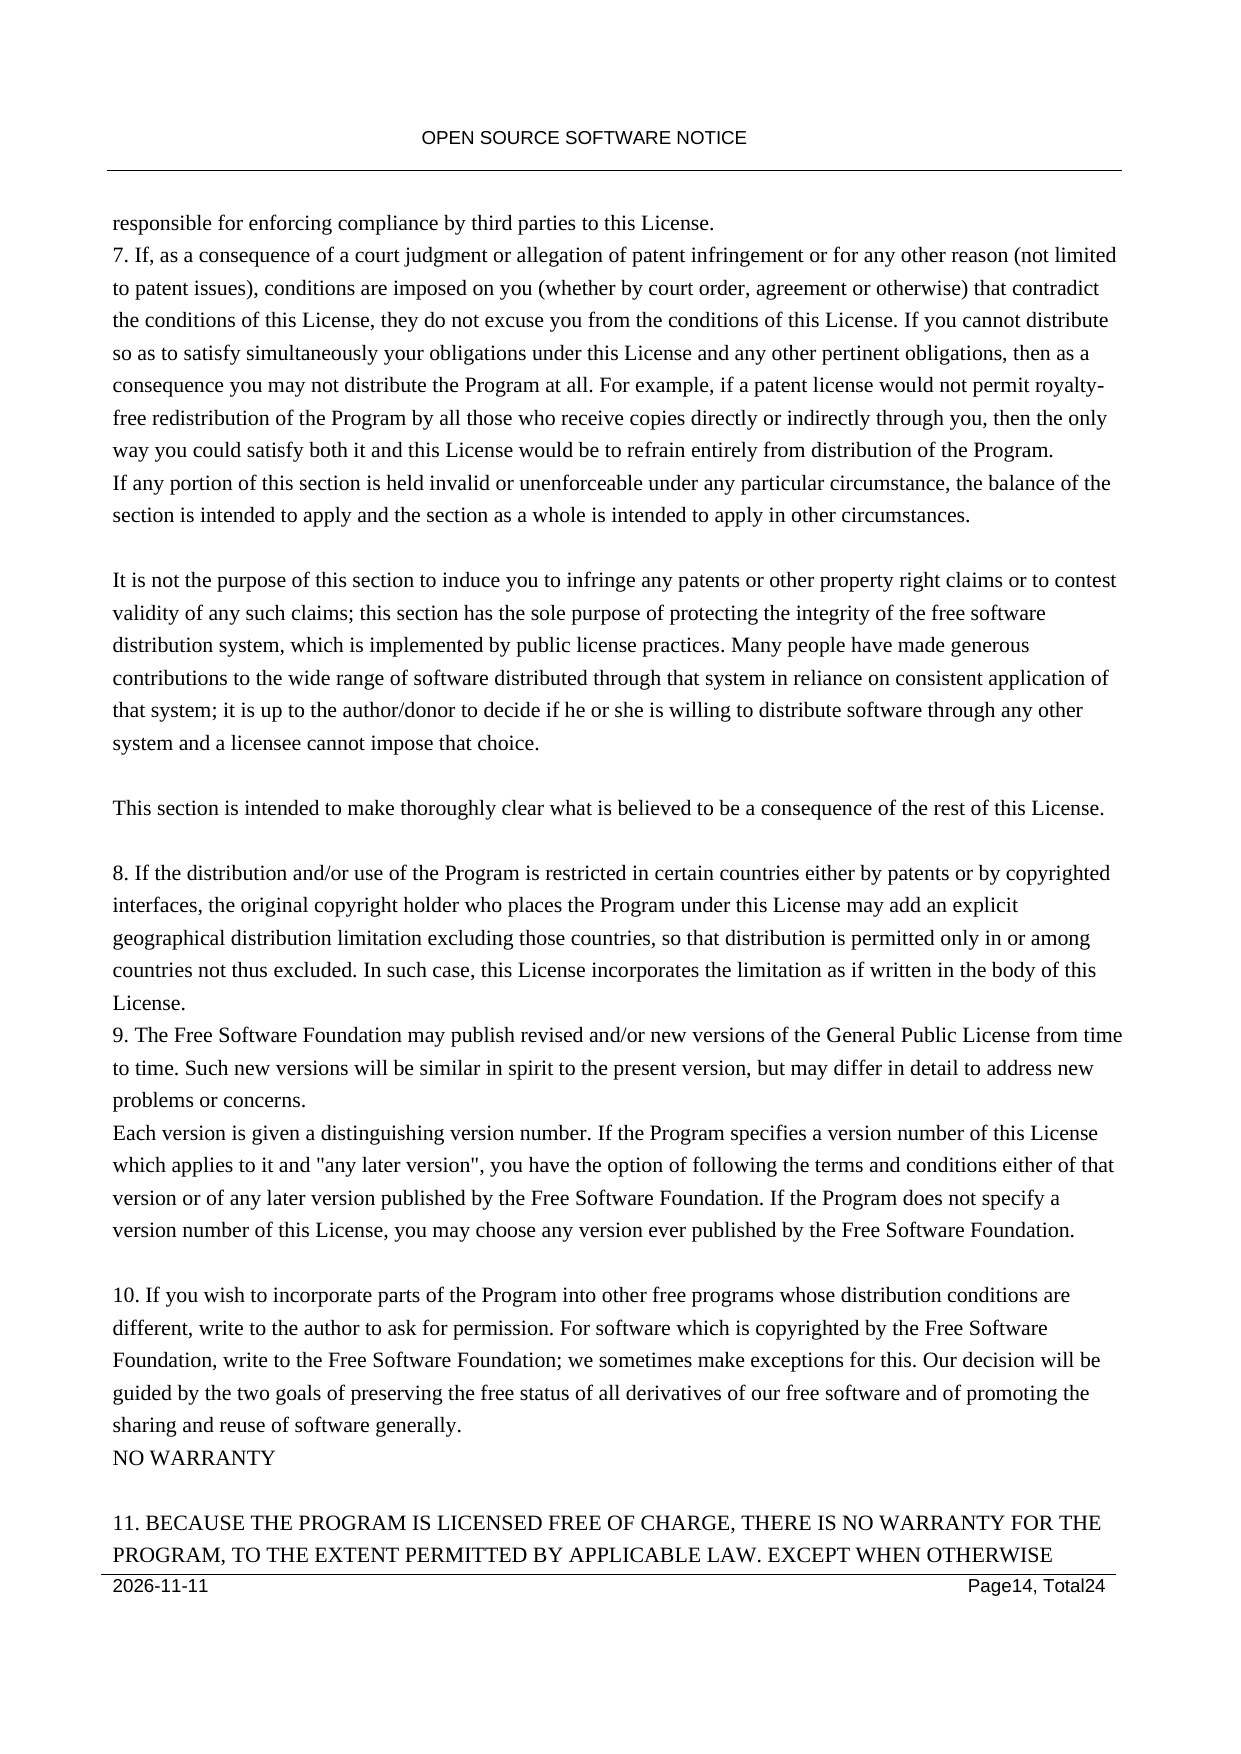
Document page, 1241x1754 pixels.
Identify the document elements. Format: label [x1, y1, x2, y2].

text [112, 206, 1128, 1571]
